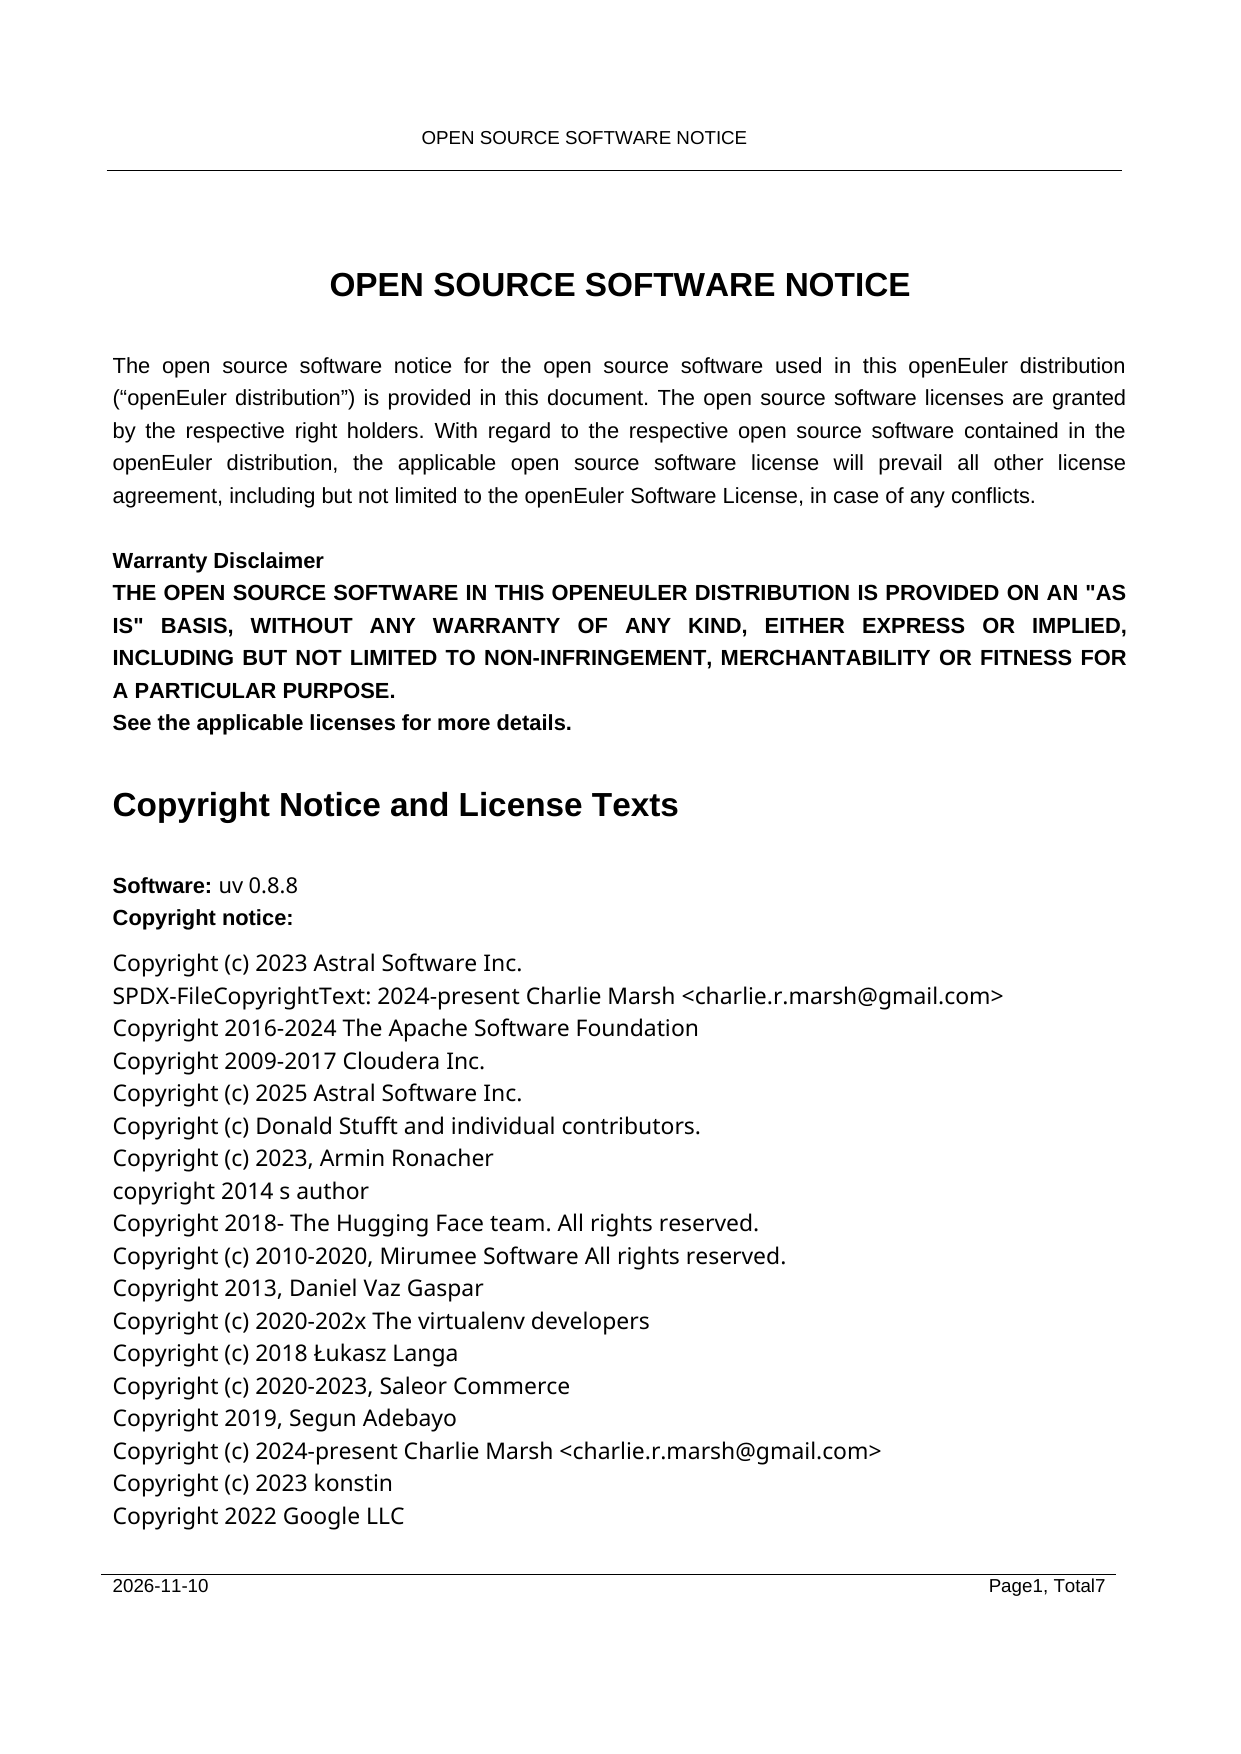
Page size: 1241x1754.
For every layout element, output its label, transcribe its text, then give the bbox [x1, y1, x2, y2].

text Copyright (c) 2023 Astral Software Inc. SPDX-FileCopyrightText: 2024-present Charlie Marsh <charlie.r.marsh@gmail.com> Copyright 2016-2024 The Apache Software Foundation Copyright 2009-2017 Cloudera Inc. Copyright (c) 2025 Astral Software Inc. Copyright (c) Donald Stufft and individual contributors. Copyright (c) 2023, Armin Ronacher copyright 2014 s author Copyright 2018- The Hugging Face team. All rights reserved. Copyright (c) 2010-2020, Mirumee Software All rights reserved. Copyright 2013, Daniel Vaz Gaspar Copyright (c) 2020-202x The virtualenv developers Copyright (c) 2018 Łukasz Langa Copyright (c) 2020-2023, Saleor Commerce Copyright 2019, Segun Adebayo Copyright (c) 2024-present Charlie Marsh <charlie.r.marsh@gmail.com> Copyright (c) 2023 konstin Copyright 2022 Google LLC [112, 947, 1128, 1564]
text Warranty Disclaimer [112, 544, 1128, 576]
text Copyright notice: [112, 901, 1128, 934]
text Copyright Notice and License Texts [112, 771, 1128, 836]
text THE OPEN SOURCE SOFTWARE IN THIS OPENEULER DISTRIBUTION IS PROVIDED ON AN "AS IS" BASIS, WITHOUT ANY WARRANTY OF ANY KIND, EITHER EXPRESS OR IMPLIED, INCLUDING BUT NOT LIMITED TO NON-INFRINGEMENT, MERCHANTABILITY OR FITNESS FOR A PARTICULAR PURPOSE. See the applicable licenses for more details. [112, 576, 1128, 739]
text The open source software notice for the open source software used in this openEuler distribution (“openEuler distribution”) is provided in this document. The open source software licenses are granted by the respective right holders. With regard to the respective open source software contained in the openEuler distribution, the applicable open source software license will prevail all other license agreement, including but not limited to the openEuler Software License, in case of any conflicts. [112, 349, 1128, 511]
title Software: uv 0.8.8 [112, 869, 1128, 901]
text OPEN SOURCE SOFTWARE NOTICE [112, 251, 1128, 316]
